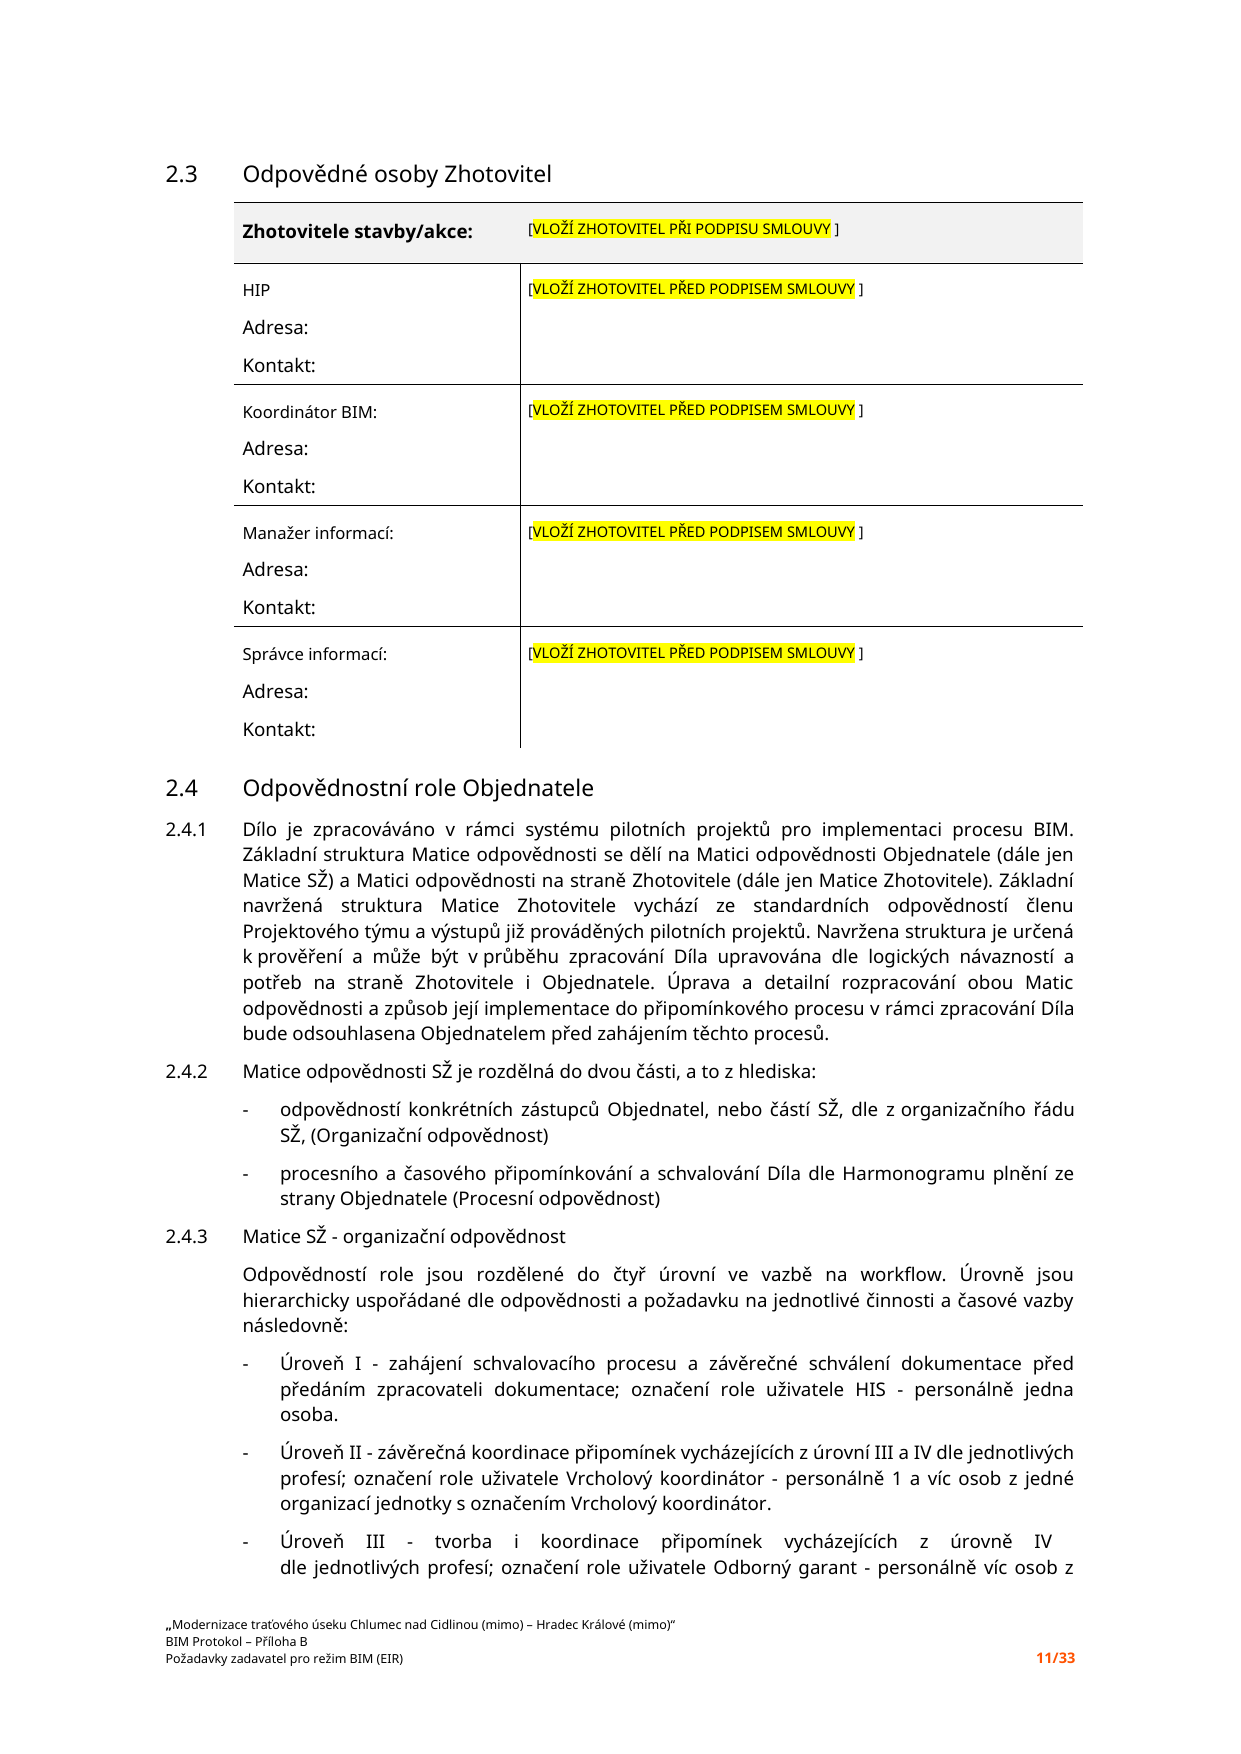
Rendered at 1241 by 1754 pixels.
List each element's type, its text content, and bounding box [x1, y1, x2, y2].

table_header [VLOŽÍ ZHOTOVITEL PŘI PODPISU SMLOUVY ] [520, 203, 1083, 262]
list Úroveň II - závěrečná koordinace připomínek vycházejících z úrovní III a IV dle jednotlivých profesí; označení role uživatele Vrcholový koordinátor - personálně 1 a víc osob z jedné organizací jednotky s označením Vrcholový koordinátor. [242, 1439, 1075, 1516]
table_cell Manažer informací: Adresa: Kontakt: [234, 506, 520, 626]
text Matice odpovědnosti SŽ je rozdělná do dvou části, a to z hlediska: [165, 1058, 1075, 1084]
list odpovědností konkrétních zástupců Objednatel, nebo částí SŽ, dle z organizačního řádu SŽ, (Organizační odpovědnost) [242, 1096, 1075, 1147]
table_header Zhotovitele stavby/akce: [234, 203, 520, 262]
text Matice SŽ - organizační odpovědnost [165, 1223, 1075, 1249]
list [242, 1529, 1075, 1580]
table_cell Správce informací: Adresa: Kontakt: [234, 627, 520, 747]
text Odpovědné osoby Zhotovitel [165, 158, 1075, 189]
table_cell HIP Adresa: Kontakt: [234, 264, 520, 384]
table_cell [VLOŽÍ ZHOTOVITEL PŘED PODPISEM SMLOUVY ] [521, 506, 1083, 626]
table_cell [VLOŽÍ ZHOTOVITEL PŘED PODPISEM SMLOUVY ] [521, 627, 1083, 747]
list procesního a časového připomínkování a schvalování Díla dle Harmonogramu plnění ze strany Objednatele (Procesní odpovědnost) [242, 1160, 1075, 1211]
text Odpovědností role jsou rozdělené do čtyř úrovní ve vazbě na workflow. Úrovně jsou hierarchicky uspořádané dle odpovědnosti a požadavku na jednotlivé činnosti a časové vazby následovně: [242, 1261, 1075, 1338]
table_cell [VLOŽÍ ZHOTOVITEL PŘED PODPISEM SMLOUVY ] [521, 264, 1083, 384]
text Dílo je zpracováváno v rámci systému pilotních projektů pro implementaci procesu BIM. Základní struktura Matice odpovědnosti se dělí na Matici odpovědnosti Objednatele (dále jen Matice SŽ) a Matici odpovědnosti na straně Zhotovitele (dále jen Matice Zhotovitele). Základní navržená struktura Matice Zhotovitele vychází ze standardních odpovědností členu Projektového týmu a výstupů již prováděných pilotních projektů. Navržena struktura je určená k prověření a může být v průběhu zpracování Díla upravována dle logických návazností a potřeb na straně Zhotovitele i Objednatele. Úprava a detailní rozpracování obou Matic odpovědnosti a způsob její implementace do připomínkového procesu v rámci zpracování Díla bude odsouhlasena Objednatelem před zahájením těchto procesů. [165, 816, 1075, 1046]
table_cell Koordinátor BIM: Adresa: Kontakt: [234, 385, 520, 505]
list Úroveň I - zahájení schvalovacího procesu a závěrečné schválení dokumentace před předáním zpracovateli dokumentace; označení role uživatele HIS - personálně jedna osoba. [242, 1351, 1075, 1427]
table_cell [VLOŽÍ ZHOTOVITEL PŘED PODPISEM SMLOUVY ] [521, 385, 1083, 505]
text Odpovědnostní role Objednatele [165, 772, 1075, 804]
